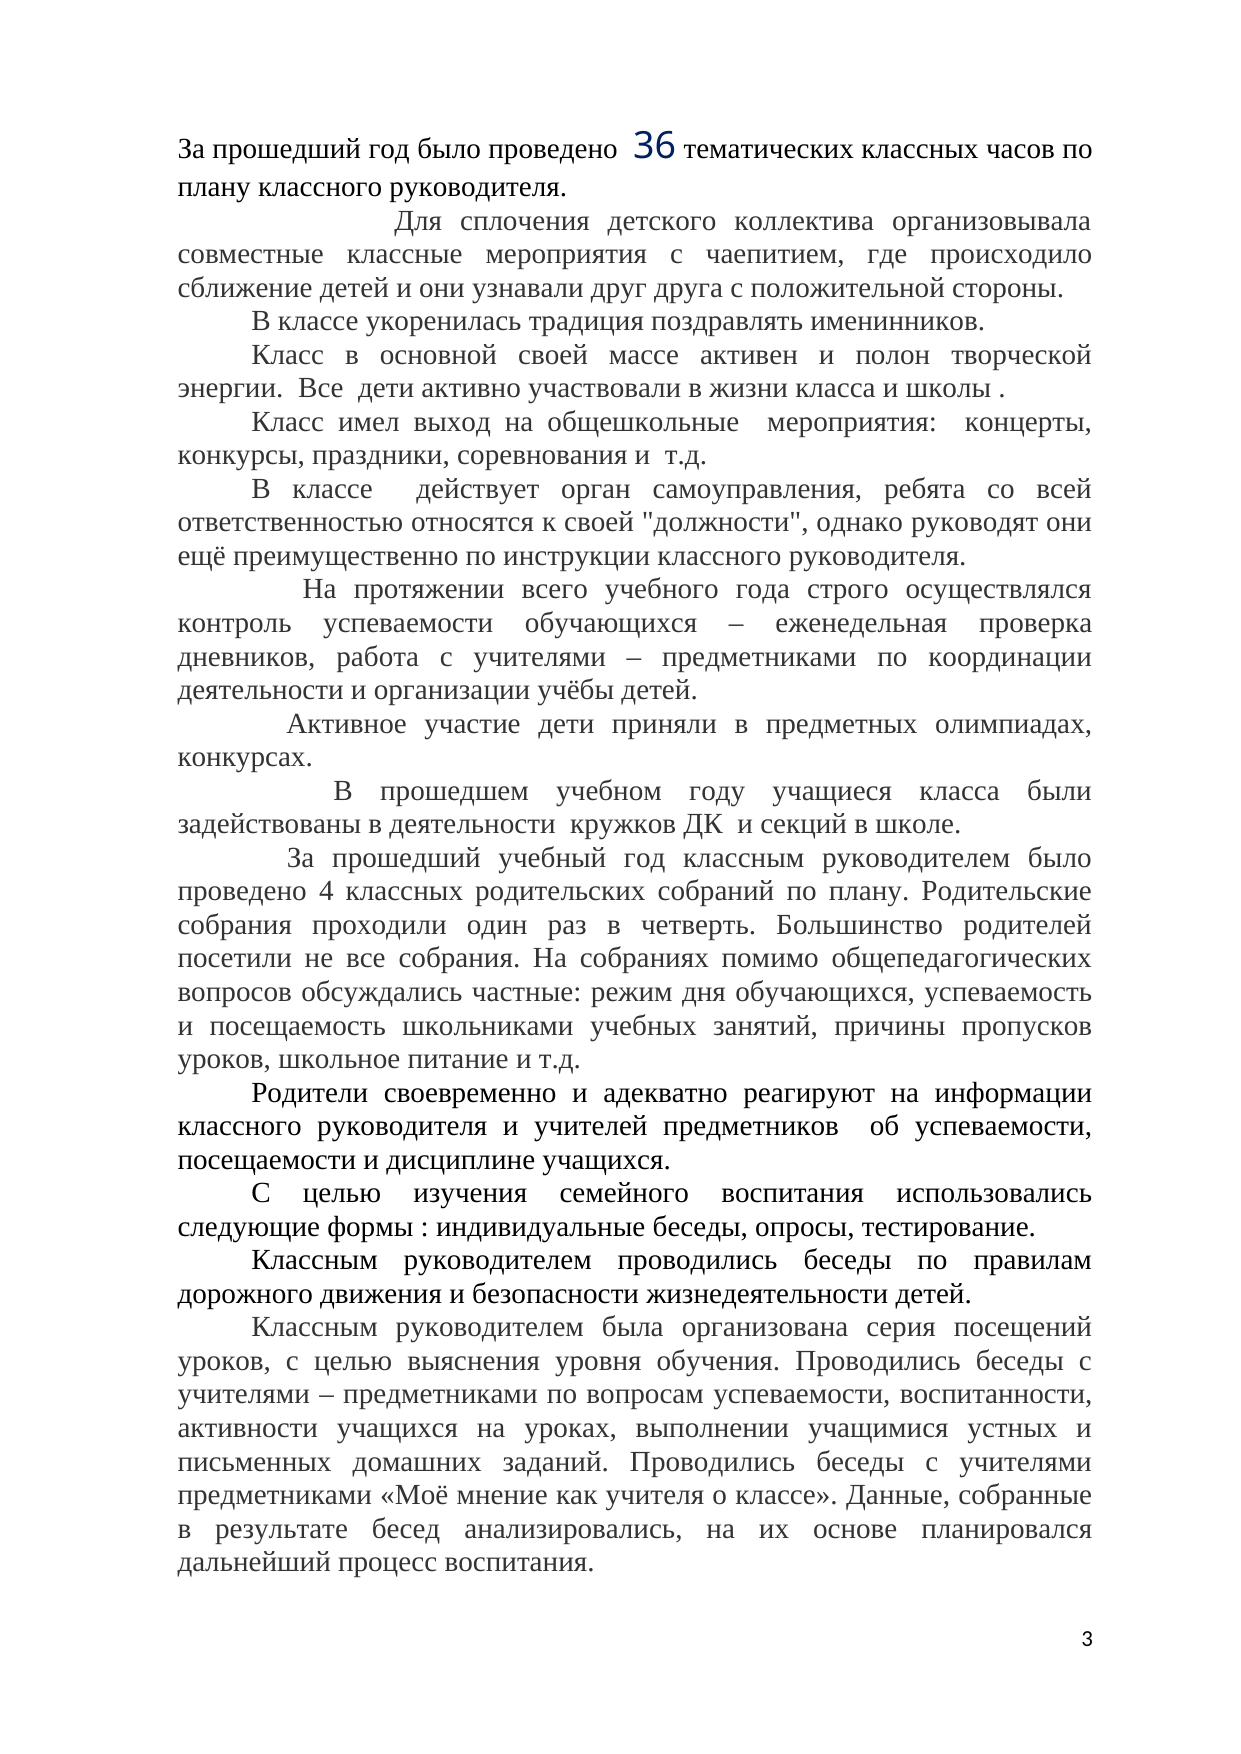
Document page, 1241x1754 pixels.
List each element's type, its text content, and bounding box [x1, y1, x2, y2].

text С целью изучения семейного воспитания использовались следующие формы : индивидуальные беседы, опросы, тестирование. [177, 1175, 1093, 1242]
text Класс имел выход на общешкольные мероприятия: концерты, конкурсы, праздники, соревнования и т.д. [177, 404, 1093, 471]
text На протяжении всего учебного года строго осуществлялся контроль успеваемости обучающихся – еженедельная проверка дневников, работа с учителями – предметниками по координации деятельности и организации учёбы детей. [177, 572, 1093, 706]
text В классе укоренилась традиция поздравлять именинников. [177, 303, 1093, 337]
text Классным руководителем была организована серия посещений уроков, с целью выяснения уровня обучения. Проводились беседы с учителями – предметниками по вопросам успеваемости, воспитанности, активности учащихся на уроках, выполнении учащимися устных и письменных домашних заданий. Проводились беседы с учителями предметниками «Моё мнение как учителя о классе». Данные, собранные в результате бесед анализировались, на их основе планировался дальнейший процесс воспитания. [177, 1309, 1093, 1578]
text В прошедшем учебном году учащиеся класса были задействованы в деятельности кружков ДК и секций в школе. [177, 773, 1093, 840]
text Для сплочения детского коллектива организовывала совместные классные мероприятия с чаепитием, где происходило сближение детей и они узнавали друг друга с положительной стороны. [177, 203, 1093, 303]
text Классным руководителем проводились беседы по правилам дорожного движения и безопасности жизнедеятельности детей. [177, 1242, 1093, 1309]
text Родители своевременно и адекватно реагируют на информации классного руководителя и учителей предметников об успеваемости, посещаемости и дисциплине учащихся. [177, 1075, 1093, 1175]
text За прошедший учебный год классным руководителем было проведено 4 классных родительских собраний по плану. Родительские собрания проходили один раз в четверть. Большинство родителей посетили не все собрания. На собраниях помимо общепедагогических вопросов обсуждались частные: режим дня обучающихся, успеваемость и посещаемость школьниками учебных занятий, причины пропусков уроков, школьное питание и т.д. [177, 840, 1093, 1075]
text Активное участие дети приняли в предметных олимпиадах, конкурсах. [177, 706, 1093, 773]
text В классе действует орган самоуправления, ребята со всей ответственностью относятся к своей "должности", однако руководят они ещё преимущественно по инструкции классного руководителя. [177, 471, 1093, 572]
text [177, 118, 1093, 203]
text Класс в основной своей массе активен и полон творческой энергии. Все дети активно участвовали в жизни класса и школы . [177, 337, 1093, 404]
